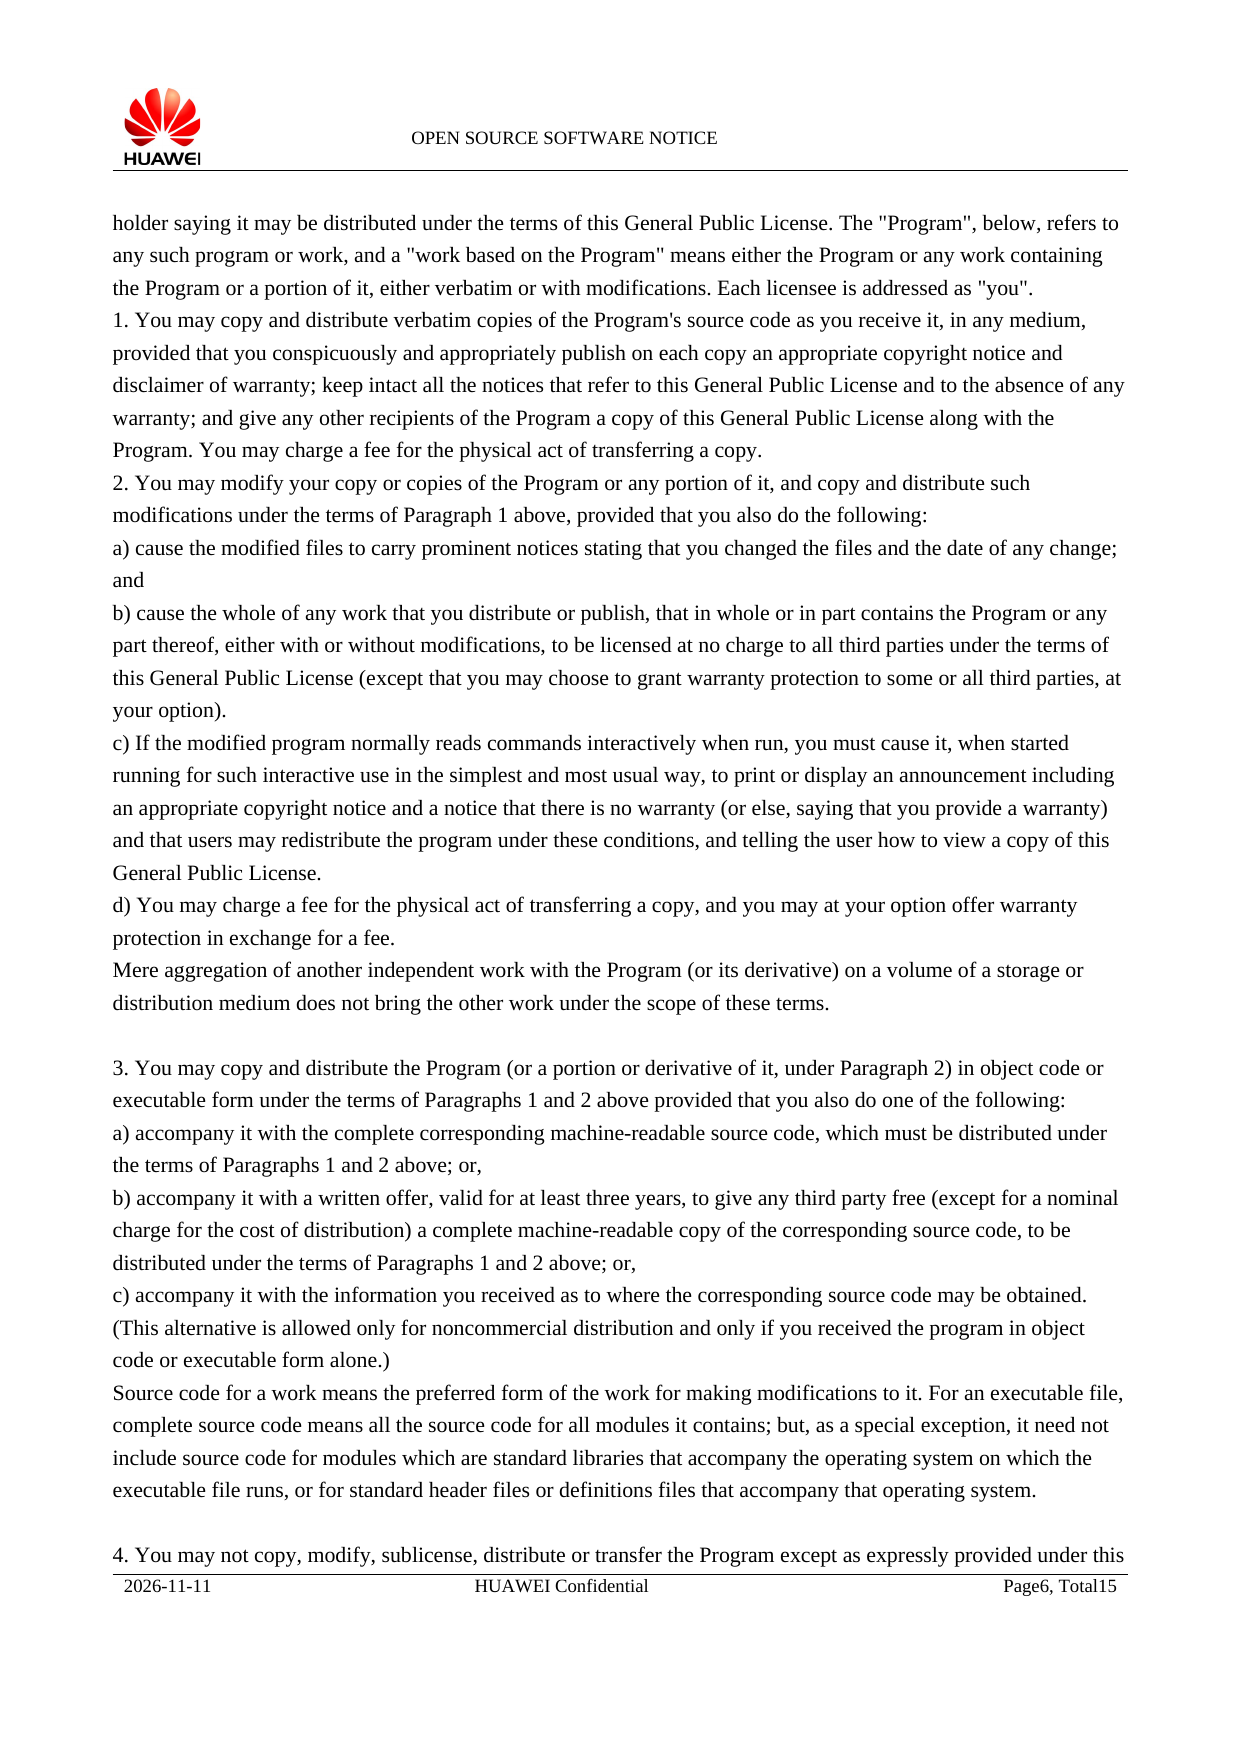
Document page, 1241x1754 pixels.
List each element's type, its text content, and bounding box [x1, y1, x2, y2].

picture [124, 88, 201, 165]
